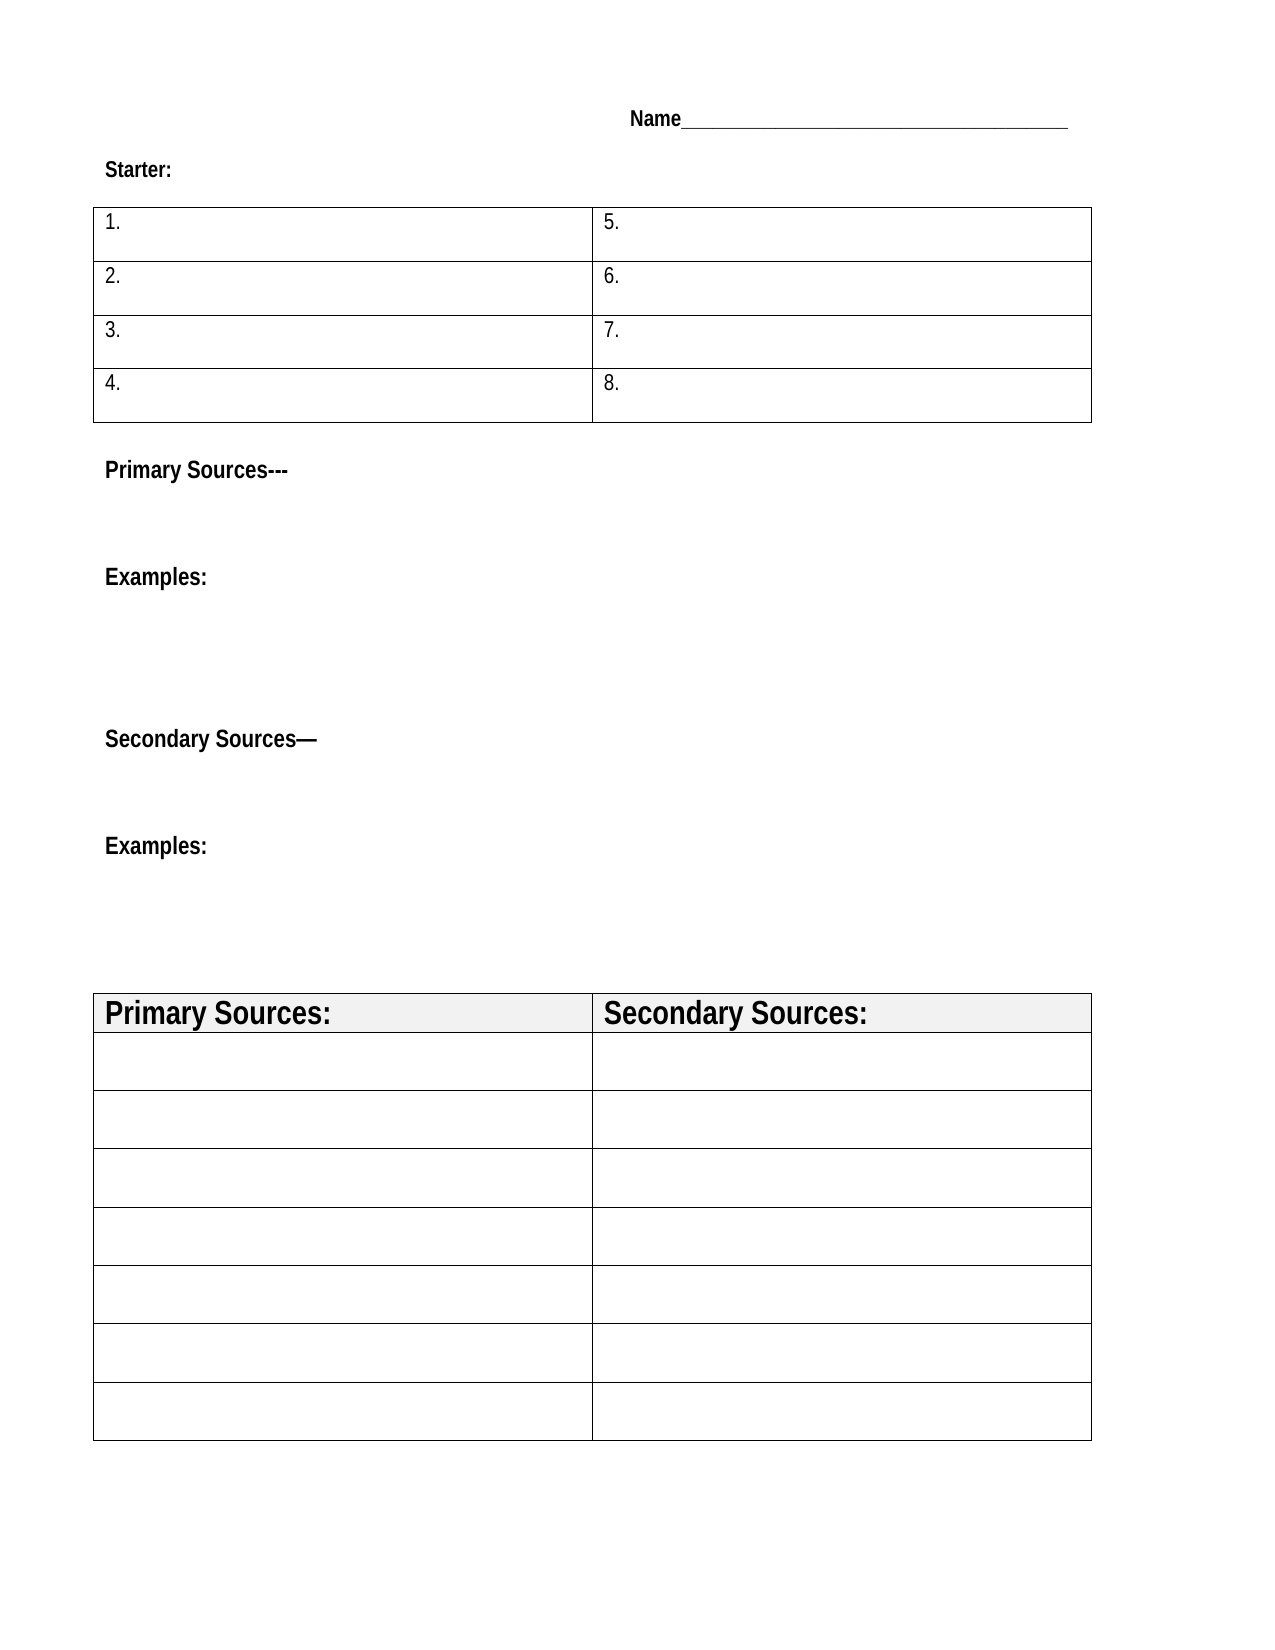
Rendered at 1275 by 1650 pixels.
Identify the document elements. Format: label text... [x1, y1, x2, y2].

table_cell [94, 1324, 592, 1382]
table_cell [94, 1149, 592, 1207]
table_cell [94, 1091, 592, 1148]
table_cell [593, 1324, 1091, 1382]
table_header Primary Sources: [94, 994, 592, 1032]
text Secondary Sources— [105, 724, 1170, 752]
table_cell [94, 1266, 592, 1323]
text Examples: [105, 562, 1170, 591]
text Examples: [105, 831, 1170, 860]
text Starter: [105, 156, 1170, 182]
text Primary Sources--- [105, 455, 1170, 483]
table_cell [94, 1033, 592, 1090]
table_cell 7. [593, 316, 1091, 368]
table_header Secondary Sources: [593, 994, 1091, 1032]
table_cell 6. [593, 262, 1091, 314]
table_header 1. [94, 208, 592, 261]
text Name_____________________________________ [105, 105, 1170, 131]
table_cell 4. [94, 369, 592, 422]
table_cell [94, 1208, 592, 1265]
table_cell 3. [94, 316, 592, 368]
table_cell [593, 1383, 1091, 1440]
table_cell 8. [593, 369, 1091, 422]
table_cell [593, 1266, 1091, 1323]
table_cell [593, 1091, 1091, 1148]
table_cell [593, 1208, 1091, 1265]
table_cell [94, 1383, 592, 1440]
table_cell [593, 1033, 1091, 1090]
table_header 5. [593, 208, 1091, 261]
table_cell 2. [94, 262, 592, 314]
table_cell [593, 1149, 1091, 1207]
